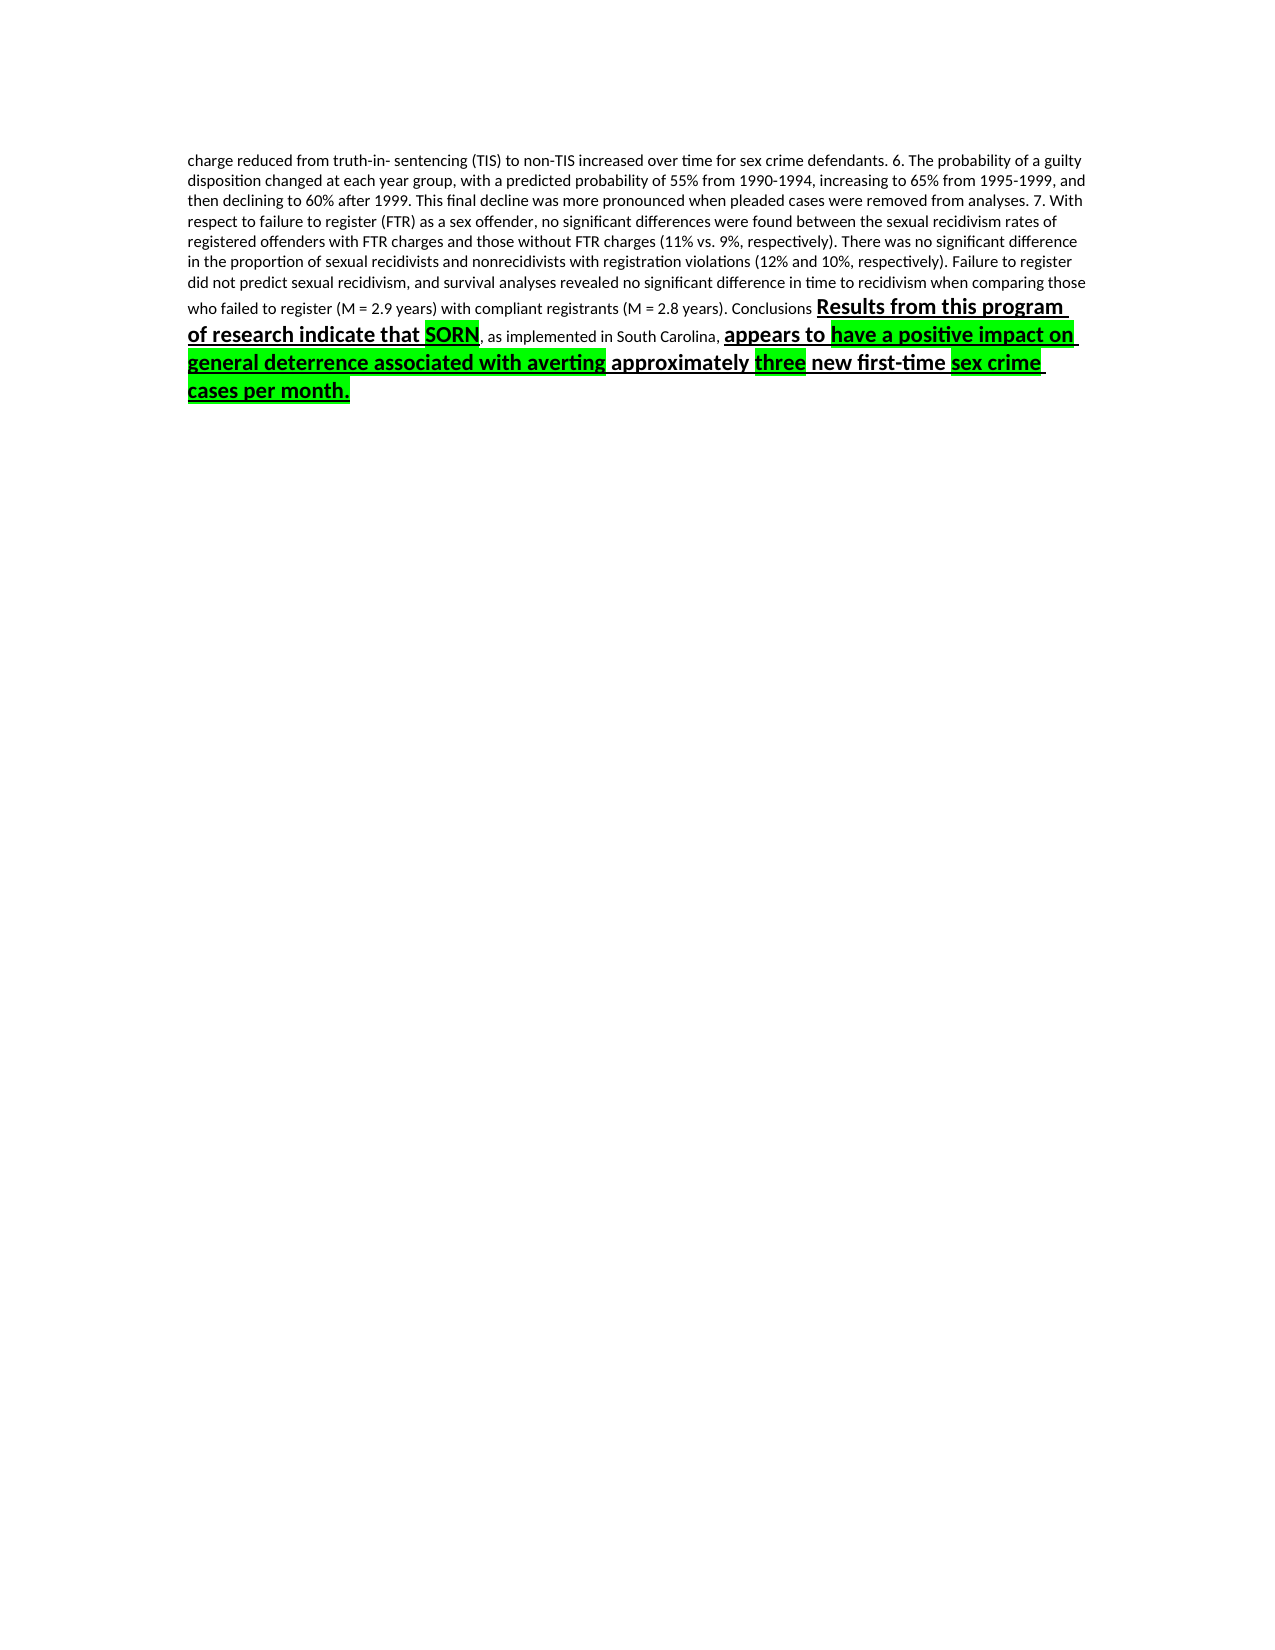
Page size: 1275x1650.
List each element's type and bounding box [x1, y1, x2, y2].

text [187, 150, 1087, 404]
